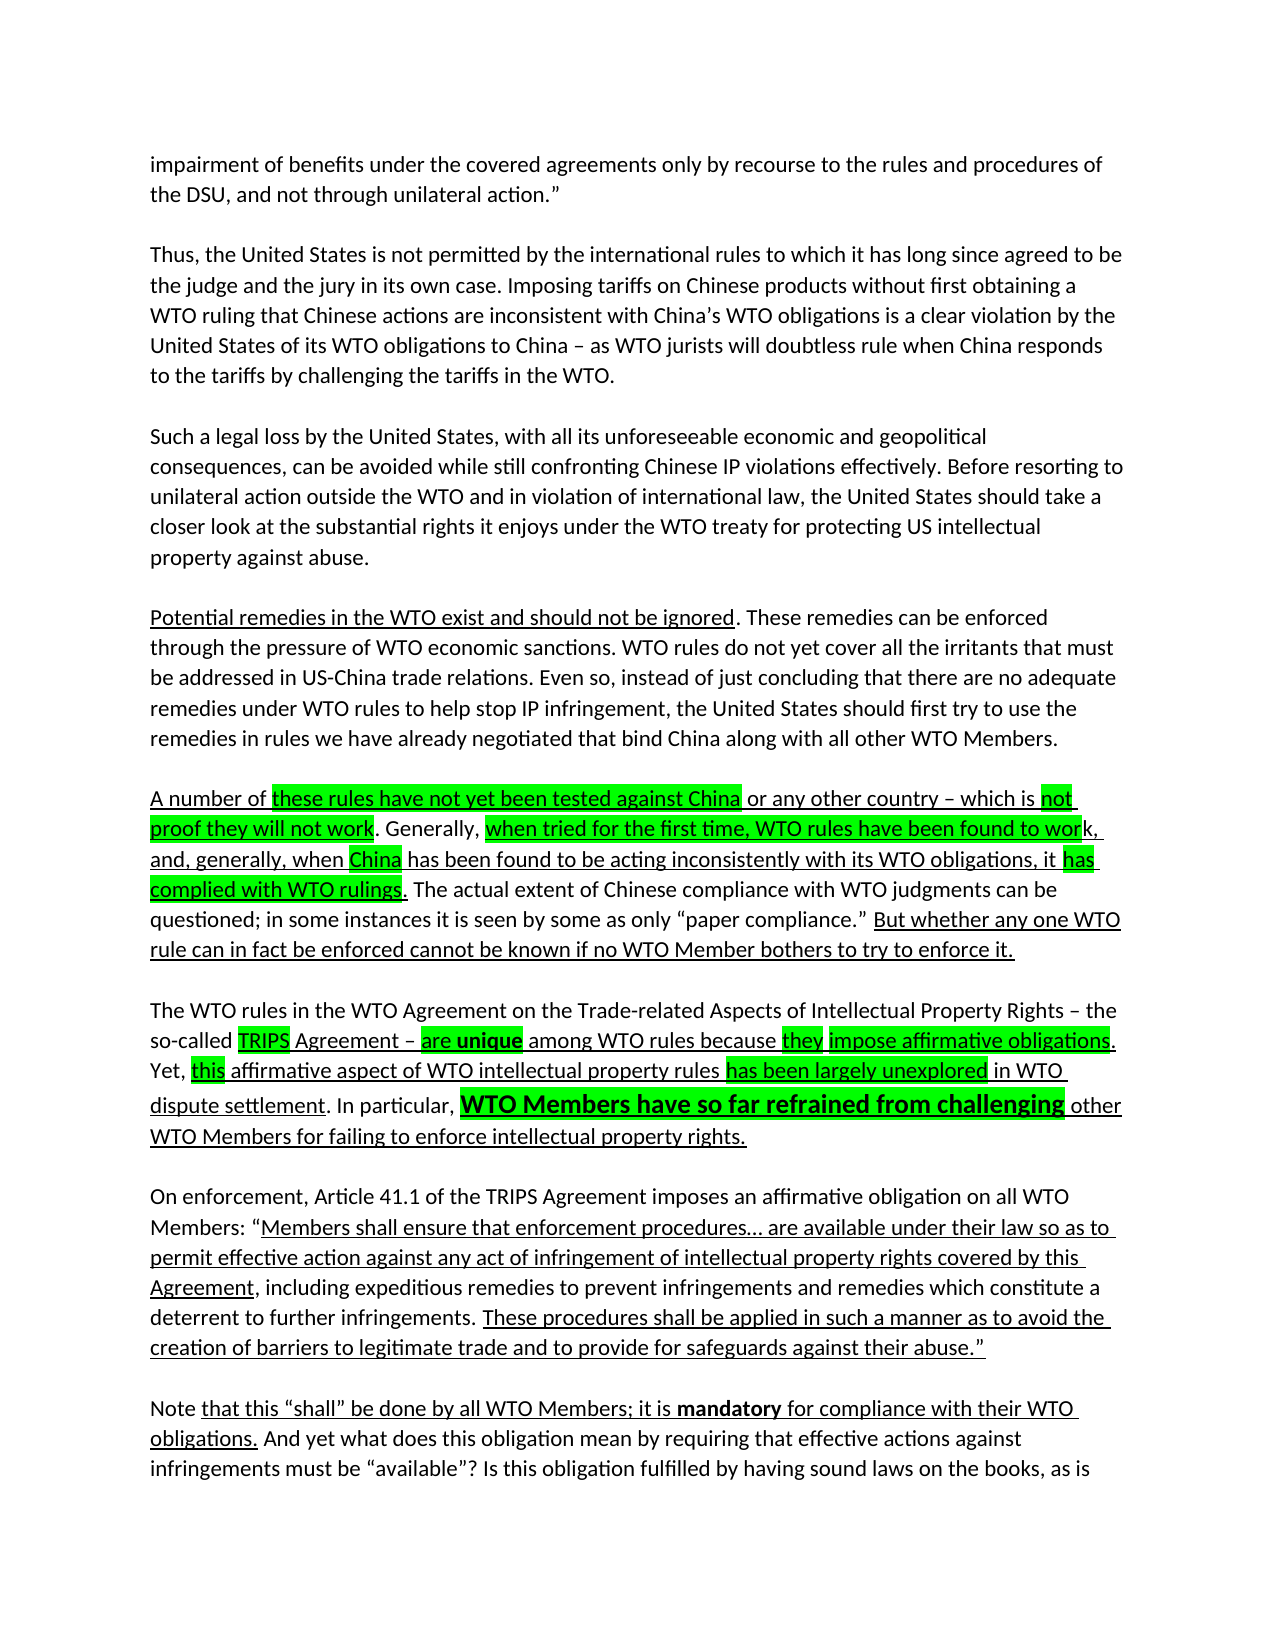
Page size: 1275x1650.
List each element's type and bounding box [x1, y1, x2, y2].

text [150, 150, 1125, 1482]
